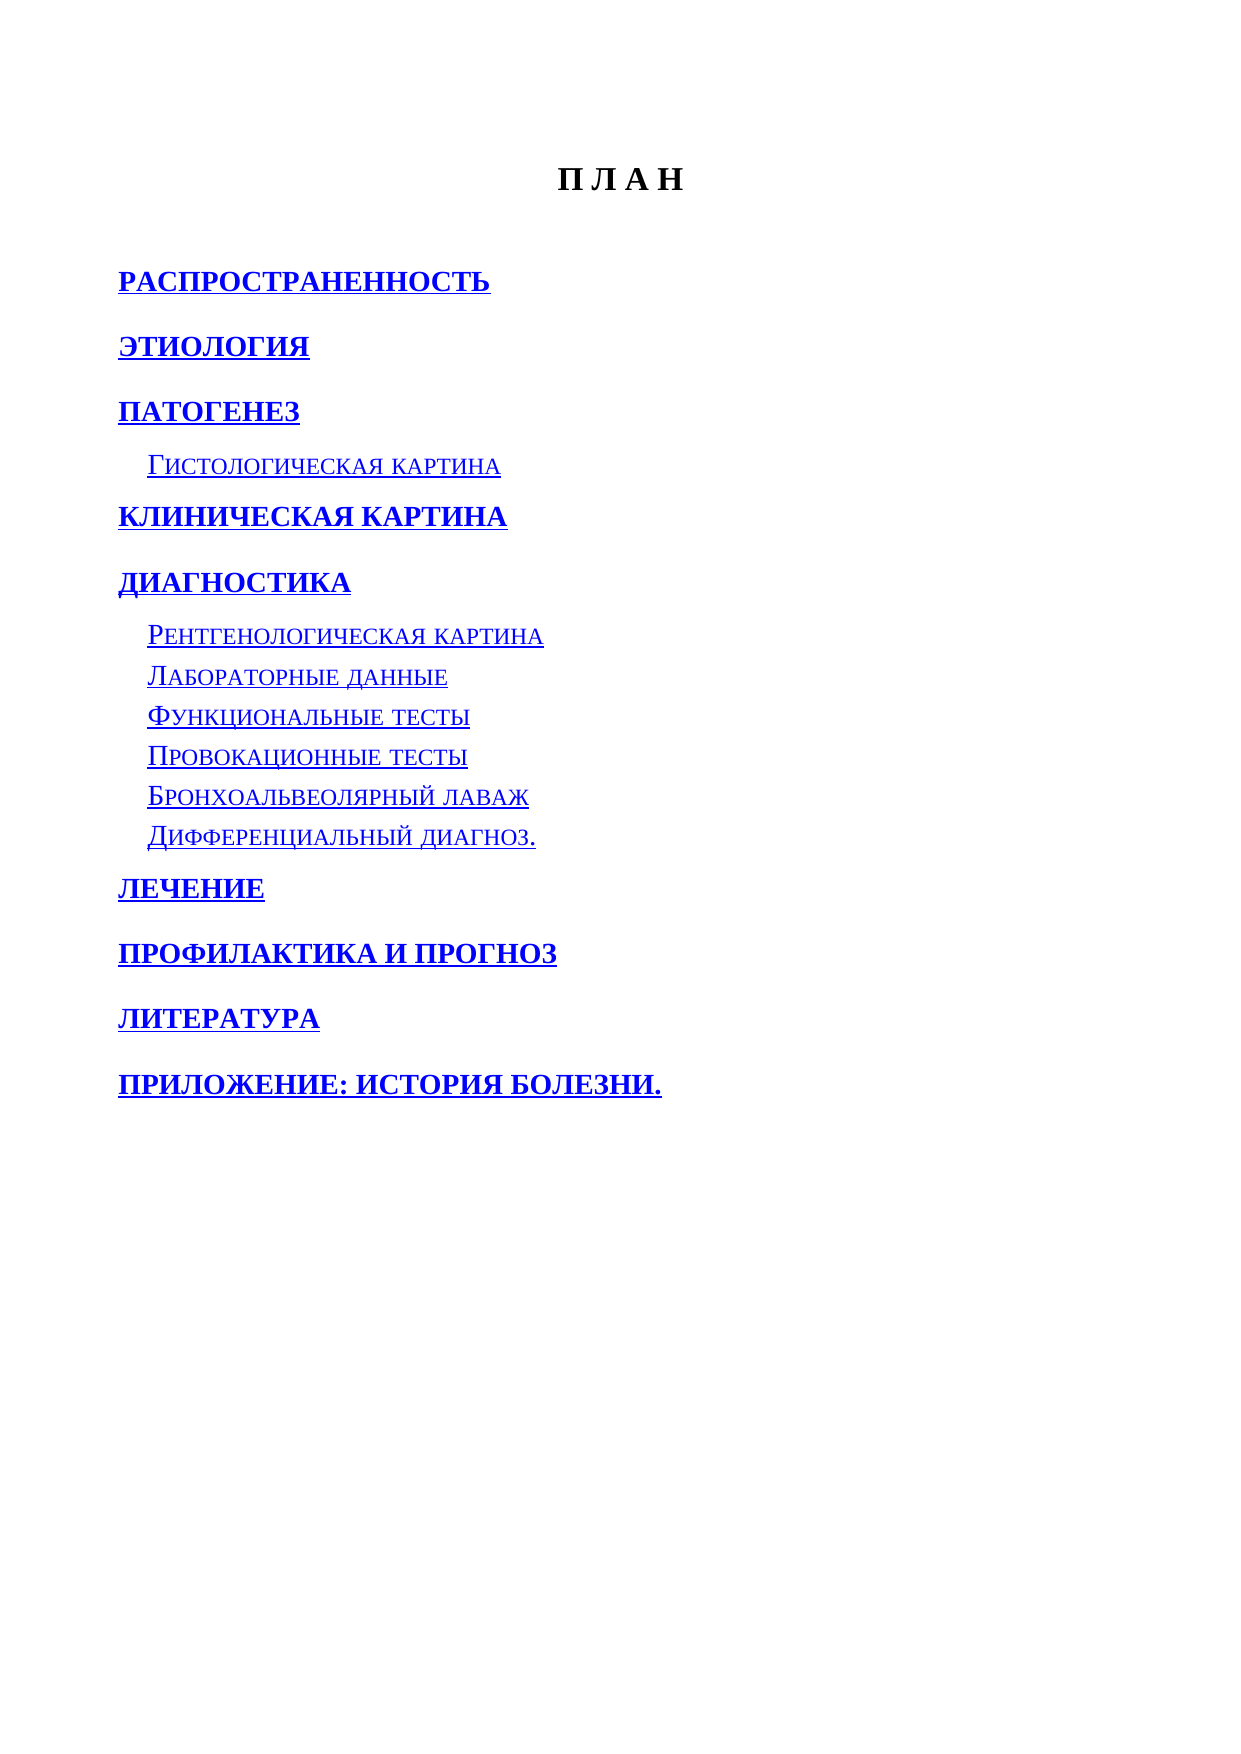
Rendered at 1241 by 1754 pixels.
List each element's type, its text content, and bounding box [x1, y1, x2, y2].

text Лабораторные данные 12 [147, 658, 1122, 691]
text Клиническая картина 9 [118, 499, 1122, 533]
text Литература 19 [118, 1002, 1122, 1035]
text Приложение: История болезни. 20 [118, 1067, 1122, 1100]
text П Л А Н [118, 118, 1122, 198]
text Лечение 18 [118, 871, 1122, 905]
text Рентгенологическая картина 11 [147, 617, 1122, 651]
text Распространенность 2 [118, 264, 1122, 297]
text Дифференциальный диагноз. 16 [147, 818, 1122, 852]
text Бронхоальвеолярный лаваж 15 [147, 778, 1122, 812]
text Этиология 3 [118, 329, 1122, 362]
text Функциональные тесты 12 [147, 698, 1122, 731]
text Гистологическая картина 7 [147, 447, 1122, 480]
text Диагностика 11 [118, 565, 1122, 598]
text Патогенез 6 [118, 394, 1122, 428]
text Профилактика и прогноз 19 [118, 936, 1122, 970]
text Провокационные тесты 14 [147, 738, 1122, 772]
